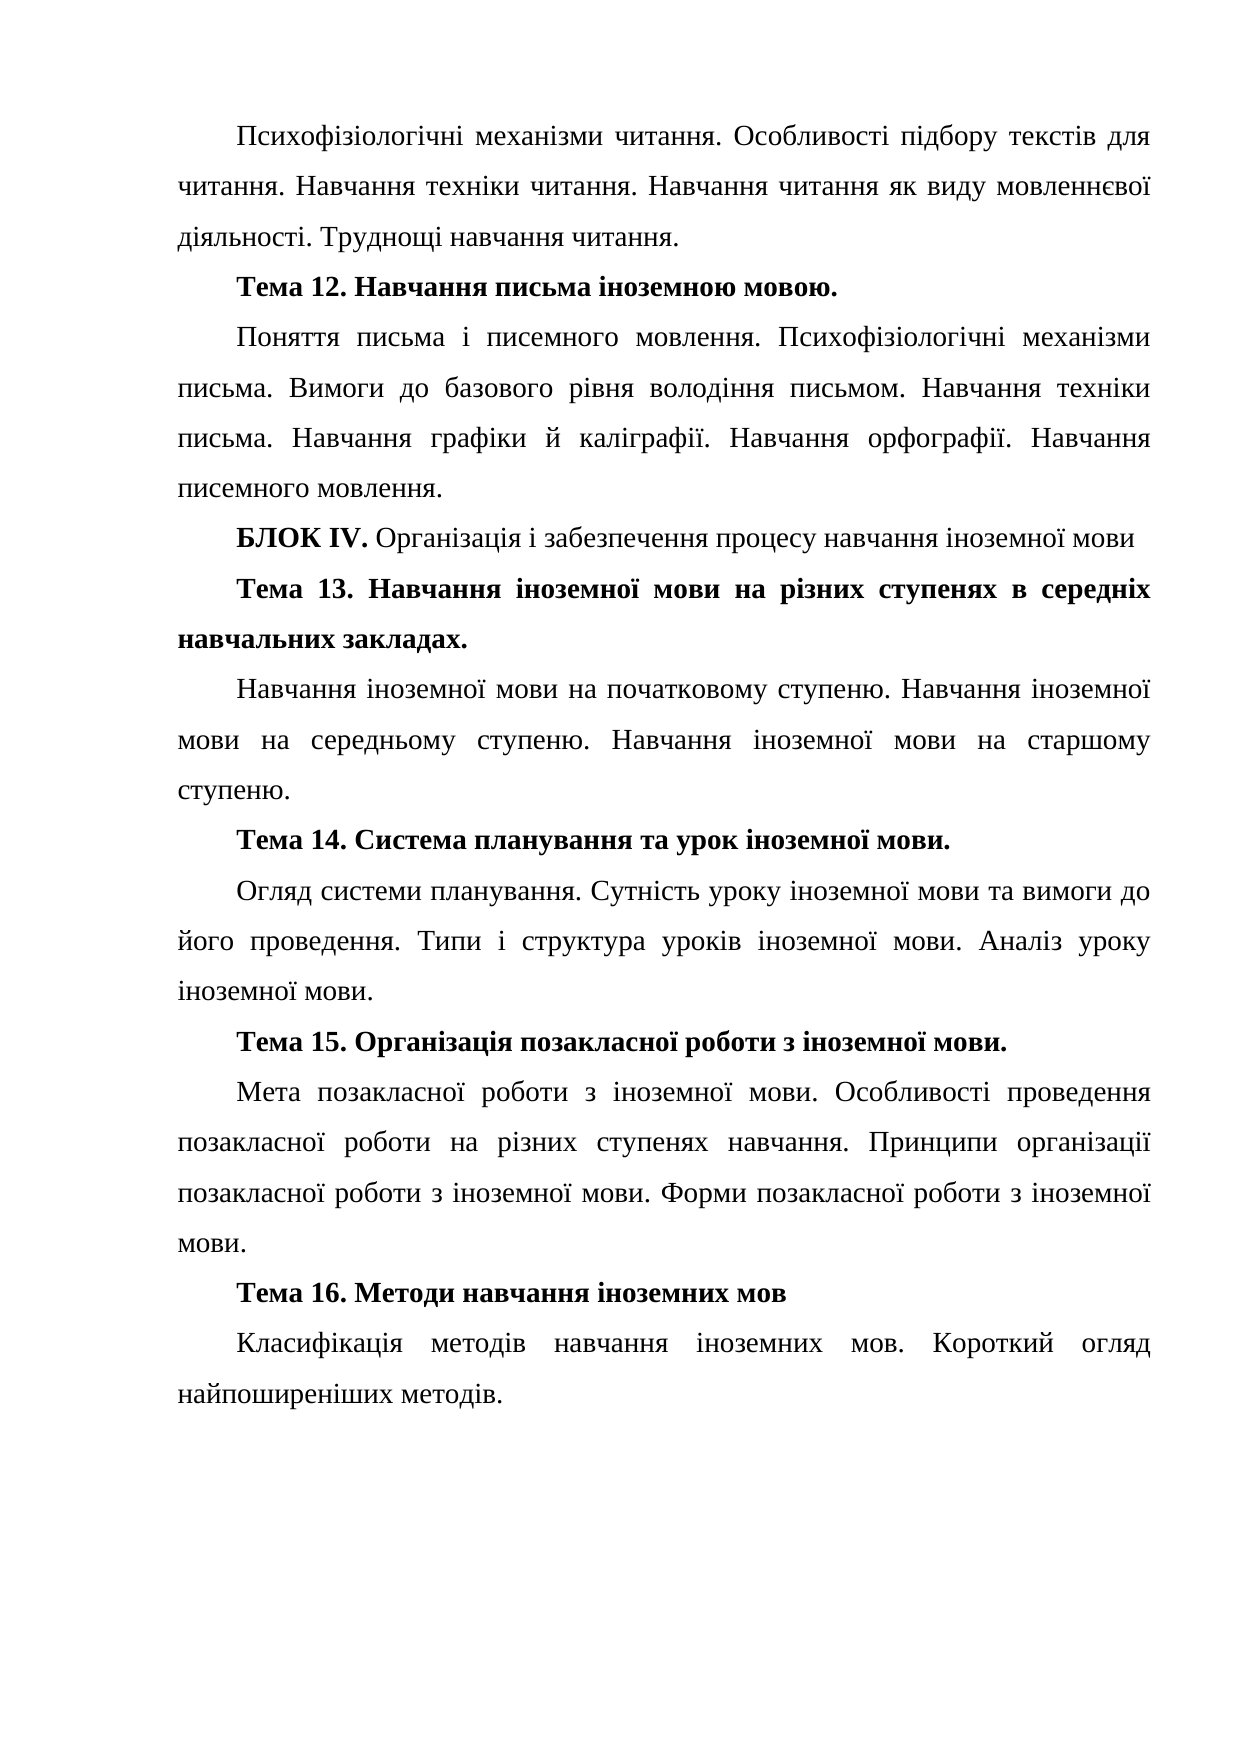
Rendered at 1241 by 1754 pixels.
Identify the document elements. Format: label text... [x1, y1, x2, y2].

text Навчання іноземної мови на початковому ступеню. Навчання іноземної мови на середньому ступеню. Навчання іноземної мови на старшому ступеню. [177, 672, 1152, 806]
text Тема 14. Система планування та урок іноземної мови. [177, 822, 1152, 856]
text Мета позакласної роботи з іноземної мови. Особливості проведення позакласної роботи на різних ступенях навчання. Принципи організації позакласної роботи з іноземної мови. Форми позакласної роботи з іноземної мови. [177, 1074, 1152, 1258]
text Тема 16. Методи навчання іноземних мов [177, 1275, 1152, 1309]
text Тема 12. Навчання письма іноземною мовою. [177, 269, 1152, 303]
text БЛОК ІV. Організація і забезпечення процесу навчання іноземної мови [177, 521, 1152, 554]
text Поняття письма і писемного мовлення. Психофізіологічні механізми письма. Вимоги до базового рівня володіння письмом. Навчання техніки письма. Навчання графіки й каліграфії. Навчання орфографії. Навчання писемного мовлення. [177, 319, 1152, 504]
text Тема 15. Організація позакласної роботи з іноземної мови. [177, 1024, 1152, 1057]
text Огляд системи планування. Сутність уроку іноземної мови та вимоги до його проведення. Типи і структура уроків іноземної мови. Аналіз уроку іноземної мови. [177, 873, 1152, 1007]
text Психофізіологічні механізми читання. Особливості підбору текстів для читання. Навчання техніки читання. Навчання читання як виду мовленнєвої діяльності. Труднощі навчання читання. [177, 118, 1152, 252]
text Класифікація методів навчання іноземних мов. Короткий огляд найпоширеніших методів. [177, 1326, 1152, 1409]
text Тема 13. Навчання іноземної мови на різних ступенях в середніх навчальних закладах. [177, 571, 1152, 655]
